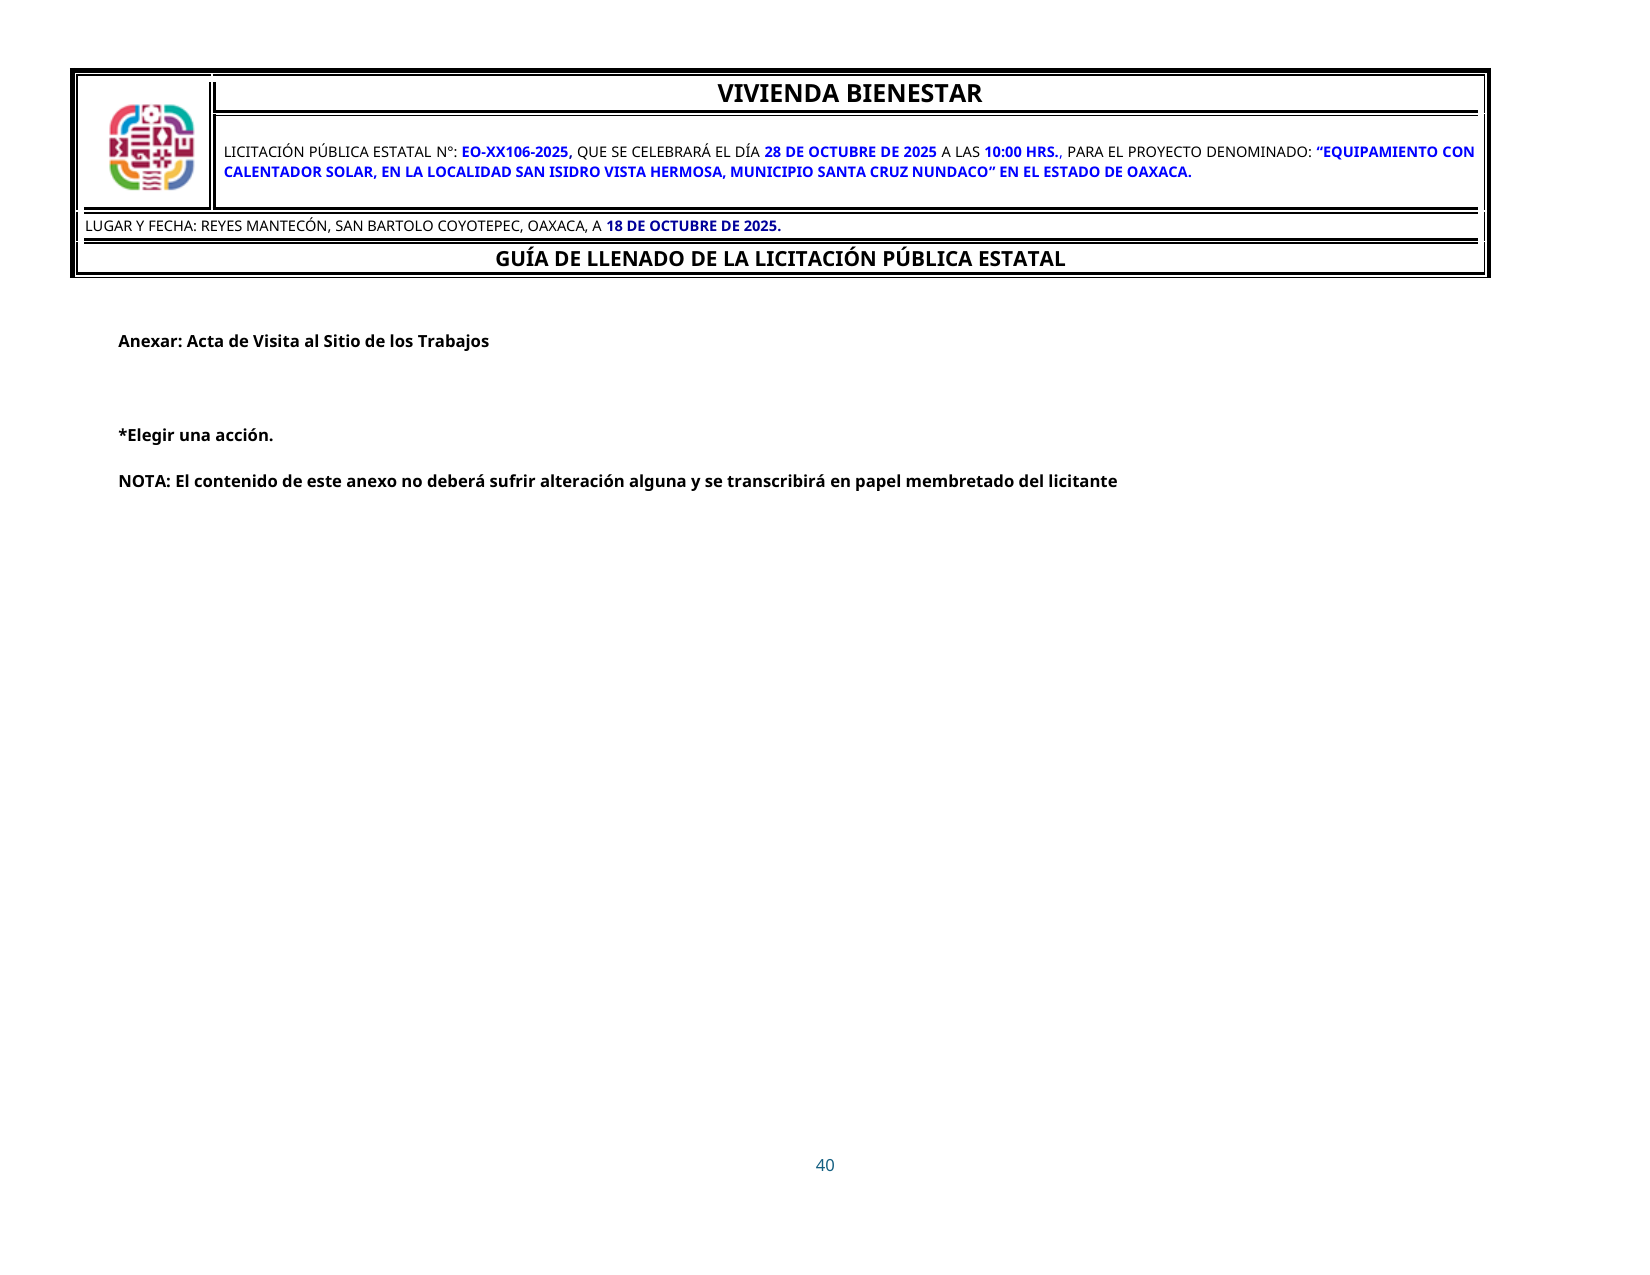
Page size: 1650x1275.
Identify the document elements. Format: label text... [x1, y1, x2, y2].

text NOTA: El contenido de este anexo no deberá sufrir alteración alguna y se transcribirá en papel membretado del licitante [118, 470, 1532, 493]
text *Elegir una acción. [118, 423, 1532, 446]
text Anexar: Acta de Visita al Sitio de los Trabajos [118, 330, 1532, 353]
picture [98, 97, 205, 196]
